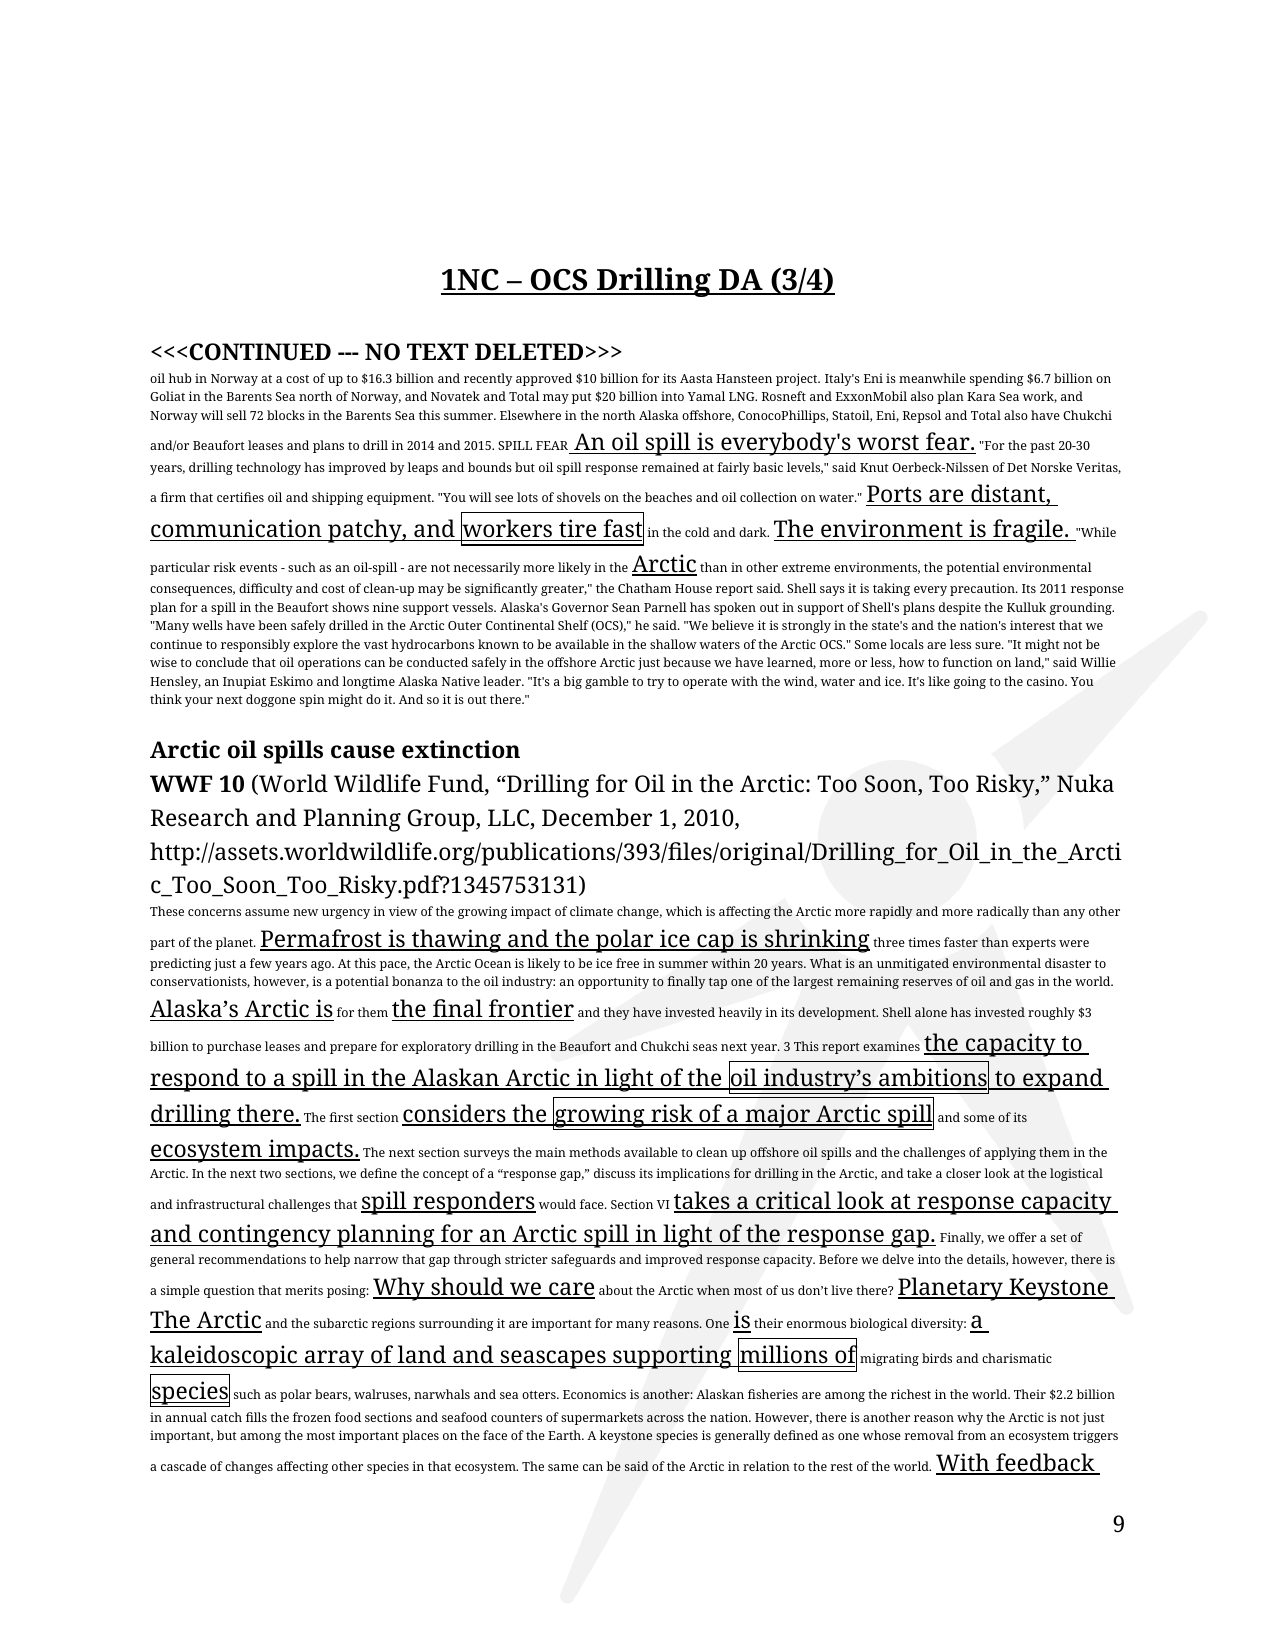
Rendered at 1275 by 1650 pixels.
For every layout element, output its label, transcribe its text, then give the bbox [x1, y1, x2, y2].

text Arctic oil spills cause extinction [150, 734, 1125, 765]
text WWF 10 (World Wildlife Fund, “Drilling for Oil in the Arctic: Too Soon, Too Risky,” Nuka Research and Planning Group, LLC, December 1, 2010, http://assets.worldwildlife.org/publications/393/files/original/Drilling_for_Oil_in_the_Arctic_Too_Soon_Too_Risky.pdf?1345753131) [150, 768, 1125, 900]
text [150, 903, 1125, 1478]
subtitle 1NC – OCS Drilling DA (3/4) [150, 259, 1125, 299]
text <<<CONTINUED --- NO TEXT DELETED>>> [150, 336, 1125, 367]
text oil hub in Norway at a cost of up to $16.3 billion and recently approved $10 billion for its Aasta Hansteen project. Italy's Eni is meanwhile spending $6.7 billion on Goliat in the Barents Sea north of Norway, and Novatek and Total may put $20 billion into Yamal LNG. Rosneft and ExxonMobil also plan Kara Sea work, and Norway will sell 72 blocks in the Barents Sea this summer. Elsewhere in the north Alaska offshore, ConocoPhillips, Statoil, Eni, Repsol and Total also have Chukchi and/or Beaufort leases and plans to drill in 2014 and 2015. SPILL FEAR An oil spill is everybody's worst fear. "For the past 20-30 years, drilling technology has improved by leaps and bounds but oil spill response remained at fairly basic levels," said Knut Oerbeck-Nilssen of Det Norske Veritas, a firm that certifies oil and shipping equipment. "You will see lots of shovels on the beaches and oil collection on water." Ports are distant, communication patchy, and workers tire fast in the cold and dark. The environment is fragile. "While particular risk events - such as an oil-spill - are not necessarily more likely in the Arctic than in other extreme environments, the potential environmental consequences, difficulty and cost of clean-up may be significantly greater," the Chatham House report said. Shell says it is taking every precaution. Its 2011 response plan for a spill in the Beaufort shows nine support vessels. Alaska's Governor Sean Parnell has spoken out in support of Shell's plans despite the Kulluk grounding. "Many wells have been safely drilled in the Arctic Outer Continental Shelf (OCS)," he said. "We believe it is strongly in the state's and the nation's interest that we continue to responsibly explore the vast hydrocarbons known to be available in the shallow waters of the Arctic OCS." Some locals are less sure. "It might not be wise to conclude that oil operations can be conducted safely in the offshore Arctic just because we have learned, more or less, how to function on land," said Willie Hensley, an Inupiat Eskimo and longtime Alaska Native leader. "It's a big gamble to try to operate with the wind, water and ice. It's like going to the casino. You think your next doggone spin might do it. And so it is out there." [150, 370, 1125, 708]
picture [0, 0, 1275, 1650]
